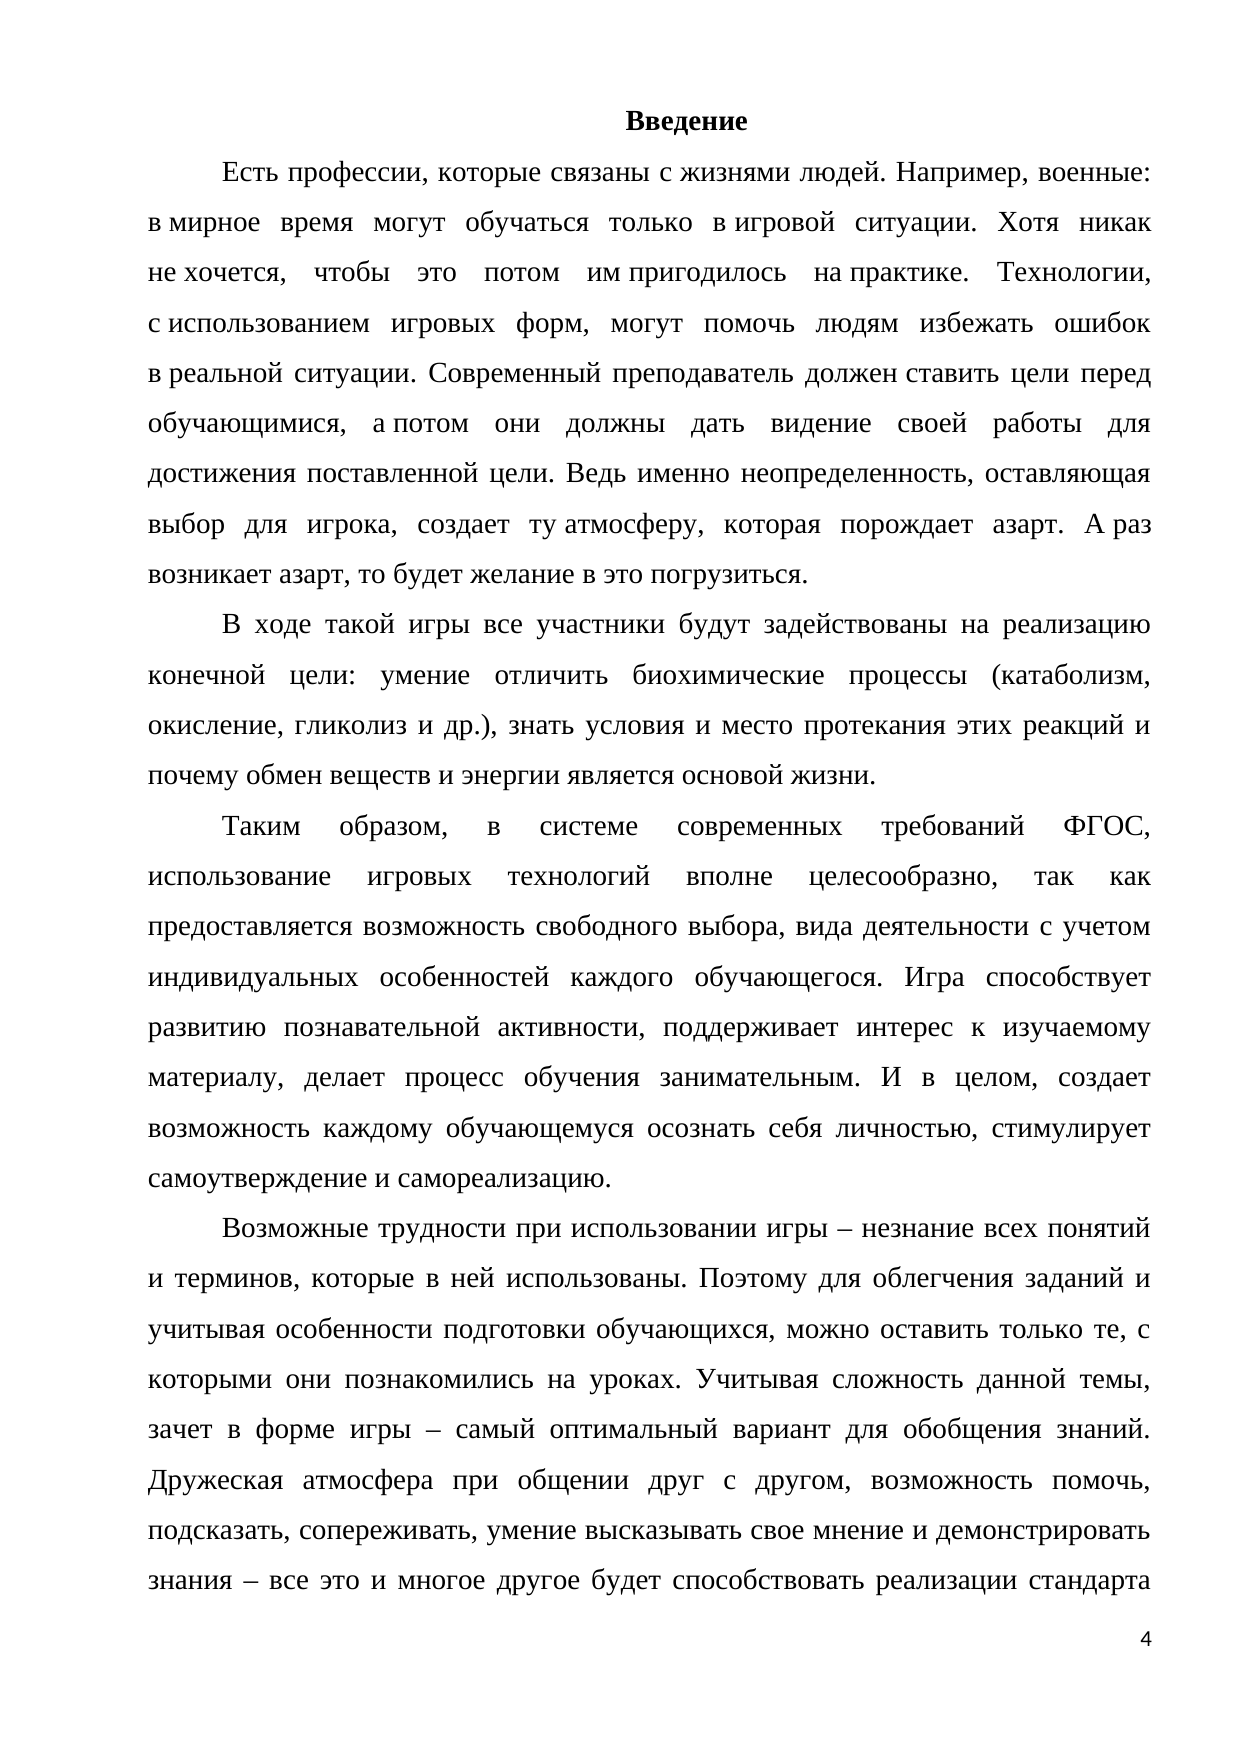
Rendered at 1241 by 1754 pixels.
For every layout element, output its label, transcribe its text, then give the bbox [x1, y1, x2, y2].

text Таким образом, в системе современных требований ФГОС, использование игровых технологий вполне целесообразно, так как предоставляется возможность свободного выбора, вида деятельности с учетом индивидуальных особенностей каждого обучающегося. Игра способствует развитию познавательной активности, поддерживает интерес к изучаемому материалу, делает процесс обучения занимательным. И в целом, создает возможность каждому обучающемуся осознать себя личностью, стимулирует самоутверждение и самореализацию. [148, 808, 1152, 1193]
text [148, 1210, 1152, 1596]
text Есть профессии, которые связаны с жизнями людей. Например, военные: в мирное время могут обучаться только в игровой ситуации. Хотя никак не хочется, чтобы это потом им пригодилось на практике. Технологии, с использованием игровых форм, могут помочь людям избежать ошибок в реальной ситуации. Современный преподаватель должен ставить цели перед обучающимися, а потом они должны дать видение своей работы для достижения поставленной цели. Ведь именно неопределенность, оставляющая выбор для игрока, создает ту атмосферу, которая порождает азарт. А раз возникает азарт, то будет желание в это погрузиться. [148, 154, 1152, 590]
text Введение [148, 103, 1152, 137]
text В ходе такой игры все участники будут задействованы на реализацию конечной цели: умение отличить биохимические процессы (катаболизм, окисление, гликолиз и др.), знать условия и место протекания этих реакций и почему обмен веществ и энергии является основой жизни. [148, 607, 1152, 791]
